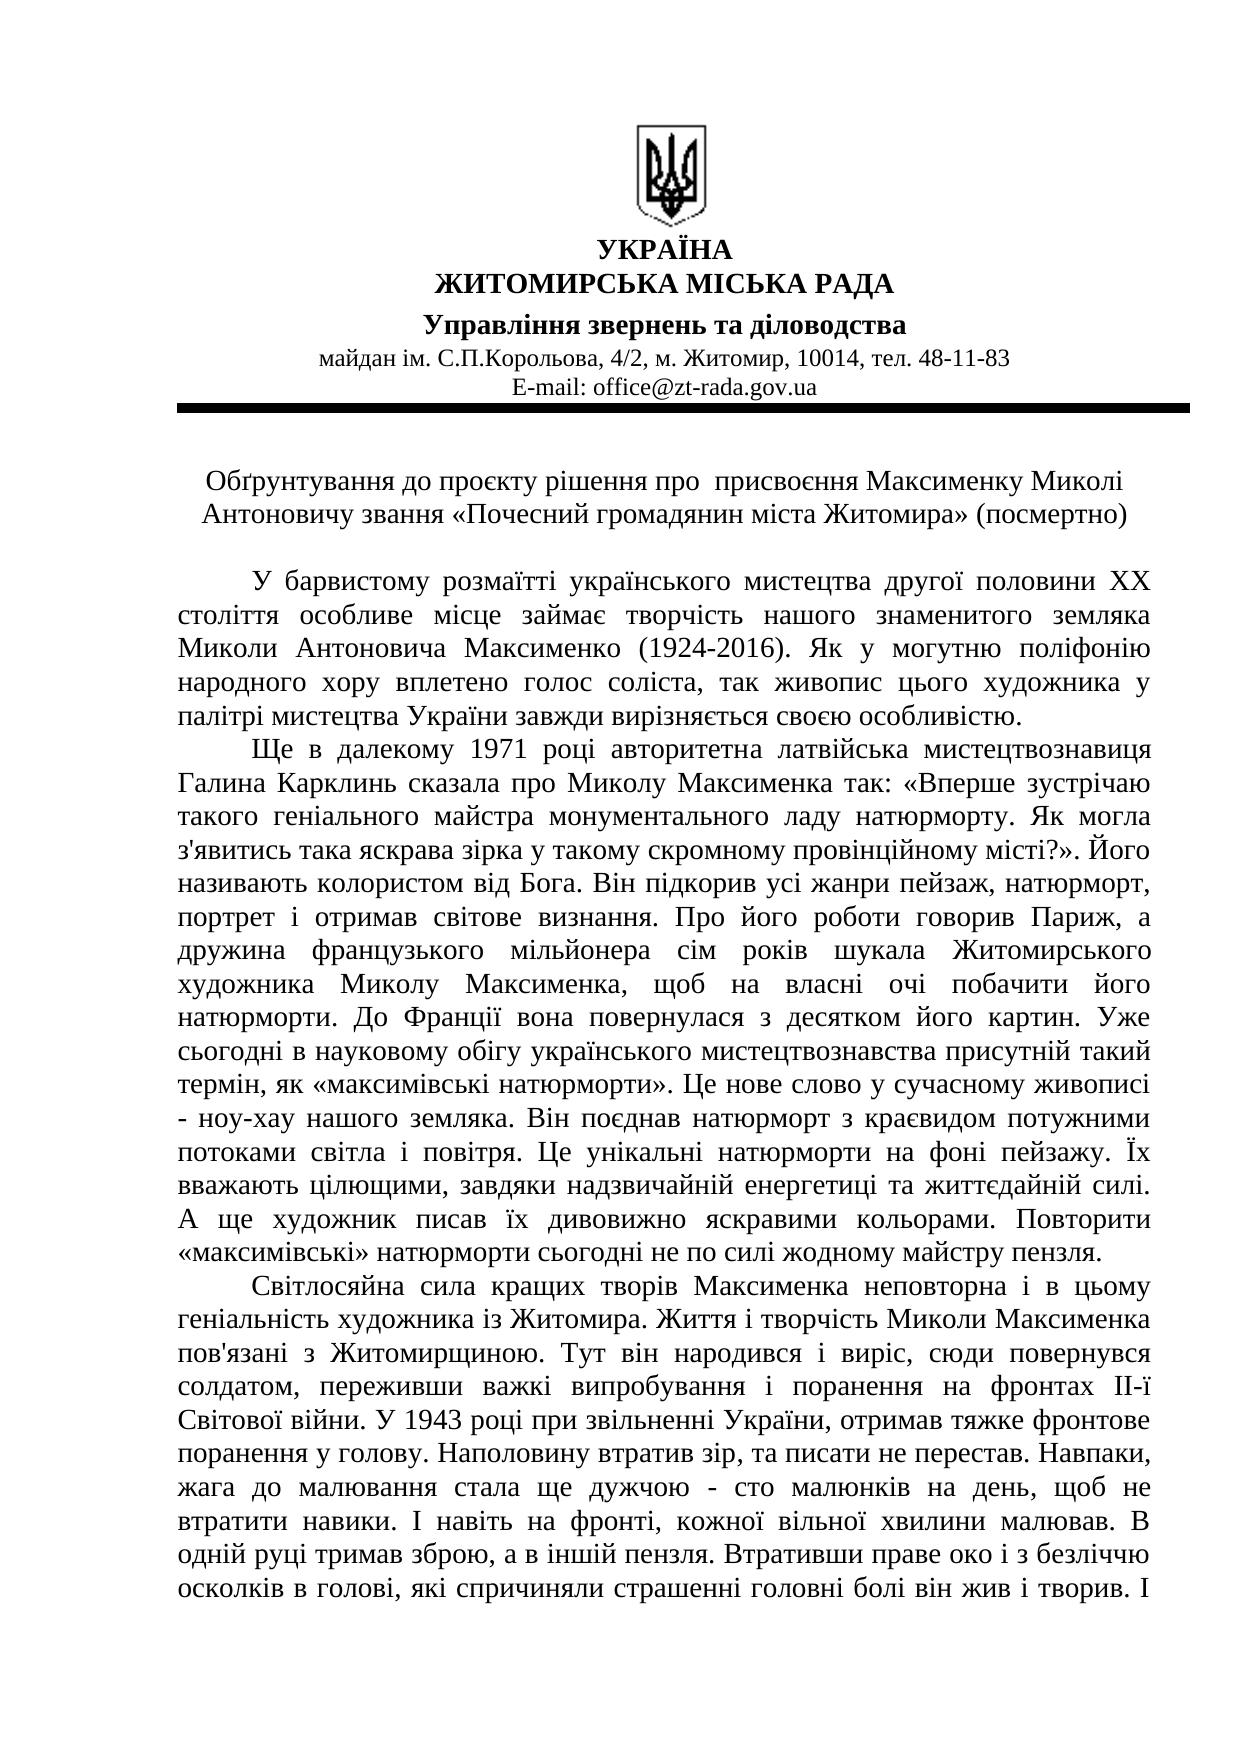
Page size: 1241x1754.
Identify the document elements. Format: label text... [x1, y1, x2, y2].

text Обґрунтування до проєкту рішення про присвоєння Максименку Миколі Антоновичу звання «Почесний громадянин міста Житомира» (посмертно) [177, 463, 1152, 530]
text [177, 1268, 1152, 1603]
text ЖИТОМИРСЬКА МІСЬКА РАДА [177, 266, 1152, 299]
text E-mail: office@zt-rada.gov.ua [177, 372, 1152, 401]
text майдан ім. С.П.Корольова, 4/2, м. Житомир, 10014, тел. 48-11-83 [177, 343, 1152, 372]
text У барвистому розмаїтті українського мистецтва другої половини ХХ століття особливе місце займає творчість нашого знаменитого земляка Миколи Антоновича Максименко (1924-2016). Як у могутню поліфонію народного хору вплетено голос соліста, так живопис цього художника у палітрі мистецтва України завжди вирізняється своєю особливістю. [177, 563, 1152, 731]
text Ще в далекому 1971 році авторитетна латвійська мистецтвознавиця Галина Карклинь сказала про Миколу Максименка так: «Вперше зустрічаю такого геніального майстра монументального ладу натюрморту. Як могла з'явитись така яскрава зірка у такому скромному провінційному місті?». Його називають колористом від Бога. Він підкорив усі жанри пейзаж, натюрморт, портрет і отримав світове визнання. Про його роботи говорив Париж, а дружина французького мільйонера сім років шукала Житомирського художника Миколу Максименка, щоб на власні очі побачити його натюрморти. До Франції вона повернулася з десятком його картин. Уже сьогодні в науковому обігу українського мистецтвознавства присутній такий термін, як «максимівські натюрморти». Це нове слово у сучасному живописі - ноу-хау нашого земляка. Він поєднав натюрморт з краєвидом потужними потоками світла і повітря. Це унікальні натюрморти на фоні пейзажу. Їх вважають цілющими, завдяки надзвичайній енергетиці та життєдайній силі. А ще художник писав їх дивовижно яскравими кольорами. Повторити «максимівські» натюрморти сьогодні не по силі жодному майстру пензля. [177, 731, 1152, 1268]
text УКРАЇНА [177, 232, 1152, 266]
text Управління звернень та діловодства [177, 299, 1152, 343]
